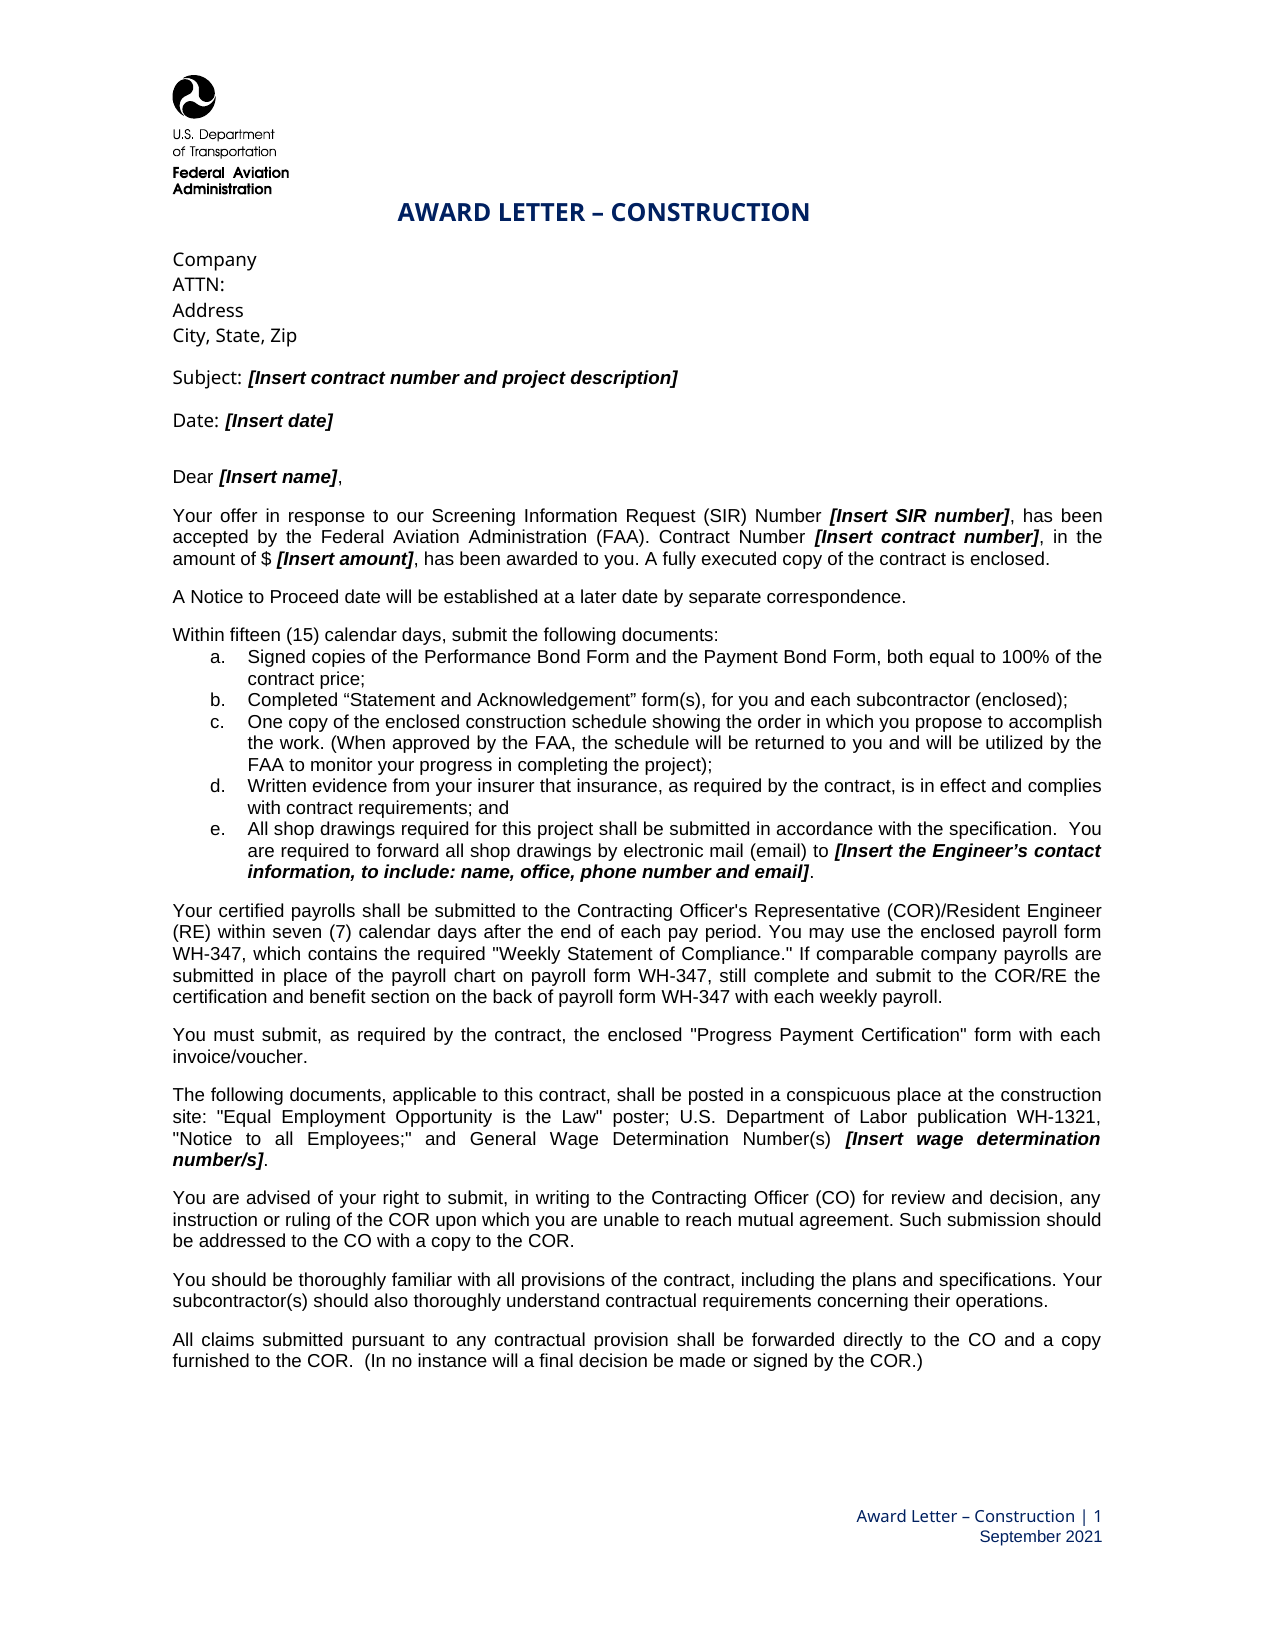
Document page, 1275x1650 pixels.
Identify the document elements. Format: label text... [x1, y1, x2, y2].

list All shop drawings required for this project shall be submitted in accordance with the specification. You are required to forward all shop drawings by electronic mail (email) to [Insert the Engineer’s contact information, to include: name, office, phone number and email]. [210, 818, 1102, 883]
list Signed copies of the Performance Bond Form and the Payment Bond Form, both equal to 100% of the contract price; [210, 646, 1102, 689]
text Company ATTN: Address City, State, Zip [172, 246, 1102, 348]
list Written evidence from your insurer that insurance, as required by the contract, is in effect and complies with contract requirements; and [210, 775, 1102, 818]
text A Notice to Proceed date will be established at a later date by separate correspondence. [172, 586, 1102, 607]
text All claims submitted pursuant to any contractual provision shall be forwarded directly to the CO and a copy furnished to the COR. (In no instance will a final decision be made or signed by the COR.) [172, 1328, 1102, 1372]
text The following documents, applicable to this contract, shall be posted in a conspicuous place at the construction site: "Equal Employment Opportunity is the Law" poster; U.S. Department of Labor publication WH-1321, "Notice to all Employees;" and General Wage Determination Number(s) [Insert wage determination number/s]. [172, 1084, 1102, 1170]
text AWARD LETTER – CONSTRUCTION [172, 195, 1102, 229]
text Date: [Insert date] [172, 407, 1102, 432]
text Within fifteen (15) calendar days, submit the following documents: [172, 624, 1102, 646]
text You are advised of your right to submit, in writing to the Contracting Officer (CO) for review and decision, any instruction or ruling of the COR upon which you are unable to reach mutual agreement. Such submission should be addressed to the CO with a copy to the COR. [172, 1187, 1102, 1252]
text Your certified payrolls shall be submitted to the Contracting Officer's Representative (COR)/Resident Engineer (RE) within seven (7) calendar days after the end of each pay period. You may use the enclosed payroll form WH-347, which contains the required "Weekly Statement of Compliance." If comparable company payrolls are submitted in place of the payroll chart on payroll form WH-347, still complete and submit to the COR/RE the certification and benefit section on the back of payroll form WH-347 with each weekly payroll. [172, 900, 1102, 1007]
text Dear [Insert name], [172, 466, 1102, 488]
text Subject: [Insert contract number and project description] [172, 365, 1102, 390]
text Your offer in response to our Screening Information Request (SIR) Number [Insert SIR number], has been accepted by the Federal Aviation Administration (FAA). Contract Number [Insert contract number], in the amount of $ [Insert amount], has been awarded to you. A fully executed copy of the contract is enclosed. [172, 504, 1102, 569]
list One copy of the enclosed construction schedule showing the order in which you propose to accomplish the work. (When approved by the FAA, the schedule will be returned to you and will be utilized by the FAA to monitor your progress in completing the project); [210, 710, 1102, 775]
text You must submit, as required by the contract, the enclosed "Progress Payment Certification" form with each invoice/voucher. [172, 1024, 1102, 1067]
list Completed “Statement and Acknowledgement” form(s), for you and each subcontractor (enclosed); [210, 689, 1102, 710]
text You should be thoroughly familiar with all provisions of the contract, including the plans and specifications. Your subcontractor(s) should also thoroughly understand contractual requirements concerning their operations. [172, 1269, 1102, 1312]
